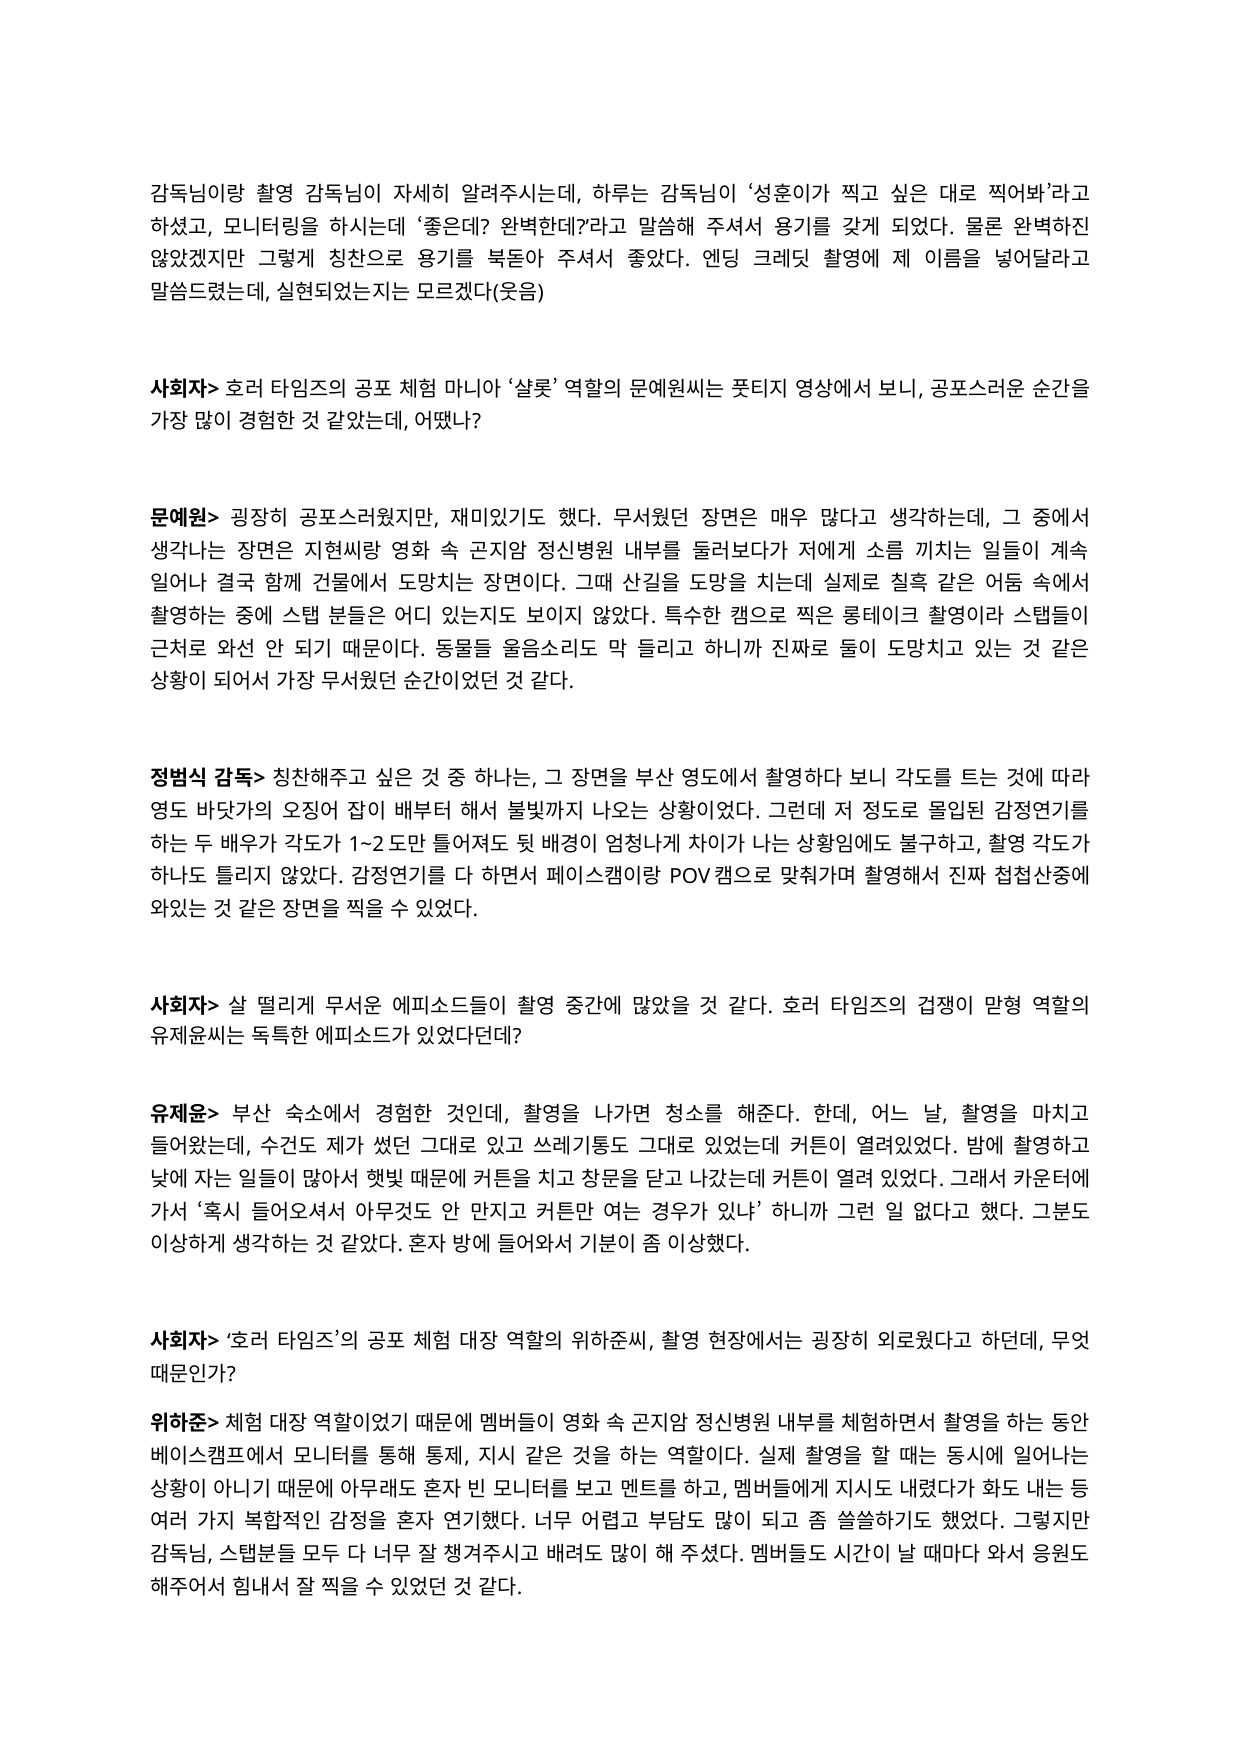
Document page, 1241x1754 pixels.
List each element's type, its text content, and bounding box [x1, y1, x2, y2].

text 사회자> 살 떨리게 무서운 에피소드들이 촬영 중간에 많았을 것 같다. 호러 타임즈의 겁쟁이 맏형 역할의 유제윤씨는 독특한 에피소드가 있었다던데? [150, 989, 1090, 1049]
text 사회자> 호러 타임즈의 공포 체험 마니아 ‘샬롯’ 역할의 문예원씨는 풋티지 영상에서 보니, 공포스러운 순간을 가장 많이 경험한 것 같았는데, 어땠나? [150, 372, 1090, 435]
text 유제윤> 부산 숙소에서 경험한 것인데, 촬영을 나가면 청소를 해준다. 한데, 어느 날, 촬영을 마치고 들어왔는데, 수건도 제가 썼던 그대로 있고 쓰레기통도 그대로 있었는데 커튼이 열려있었다. 밤에 촬영하고 낮에 자는 일들이 많아서 햇빛 때문에 커튼을 치고 창문을 닫고 나갔는데 커튼이 열려 있었다. 그래서 카운터에 가서 ‘혹시 들어오셔서 아무것도 안 만지고 커튼만 여는 경우가 있냐’ 하니까 그런 일 없다고 했다. 그분도 이상하게 생각하는 것 같았다. 혼자 방에 들어와서 기분이 좀 이상했다. [150, 1097, 1090, 1258]
text 사회자> ‘호러 타임즈’의 공포 체험 대장 역할의 위하준씨, 촬영 현장에서는 굉장히 외로웠다고 하던데, 무엇 때문인가? [150, 1324, 1090, 1387]
text 문예원> 굉장히 공포스러웠지만, 재미있기도 했다. 무서웠던 장면은 매우 많다고 생각하는데, 그 중에서 생각나는 장면은 지현씨랑 영화 속 곤지암 정신병원 내부를 둘러보다가 저에게 소름 끼치는 일들이 계속 일어나 결국 함께 건물에서 도망치는 장면이다. 그때 산길을 도망을 치는데 실제로 칠흑 같은 어둠 속에서 촬영하는 중에 스탭 분들은 어디 있는지도 보이지 않았다. 특수한 캠으로 찍은 롱테이크 촬영이라 스탭들이 근처로 와선 안 되기 때문이다. 동물들 울음소리도 막 들리고 하니까 진짜로 둘이 도망치고 있는 것 같은 상황이 되어서 가장 무서웠던 순간이었던 것 같다. [150, 501, 1090, 695]
text 정범식 감독> 칭찬해주고 싶은 것 중 하나는, 그 장면을 부산 영도에서 촬영하다 보니 각도를 트는 것에 따라 영도 바닷가의 오징어 잡이 배부터 해서 불빛까지 나오는 상황이었다. 그런데 저 정도로 몰입된 감정연기를 하는 두 배우가 각도가 1~2도만 틀어져도 뒷 배경이 엄청나게 차이가 나는 상황임에도 불구하고, 촬영 각도가 하나도 틀리지 않았다. 감정연기를 다 하면서 페이스캠이랑 POV캠으로 맞춰가며 촬영해서 진짜 첩첩산중에 와있는 것 같은 장면을 찍을 수 있었다. [150, 761, 1090, 923]
text 위하준> 체험 대장 역할이었기 때문에 멤버들이 영화 속 곤지암 정신병원 내부를 체험하면서 촬영을 하는 동안 베이스캠프에서 모니터를 통해 통제, 지시 같은 것을 하는 역할이다. 실제 촬영을 할 때는 동시에 일어나는 상황이 아니기 때문에 아무래도 혼자 빈 모니터를 보고 멘트를 하고, 멤버들에게 지시도 내렸다가 화도 내는 등 여러 가지 복합적인 감정을 혼자 연기했다. 너무 어렵고 부담도 많이 되고 좀 쓸쓸하기도 했었다. 그렇지만 감독님, 스탭분들 모두 다 너무 잘 챙겨주시고 배려도 많이 해 주셨다. 멤버들도 시간이 날 때마다 와서 응원도 해주어서 힘내서 잘 찍을 수 있었던 것 같다. [150, 1406, 1090, 1600]
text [150, 177, 1090, 306]
